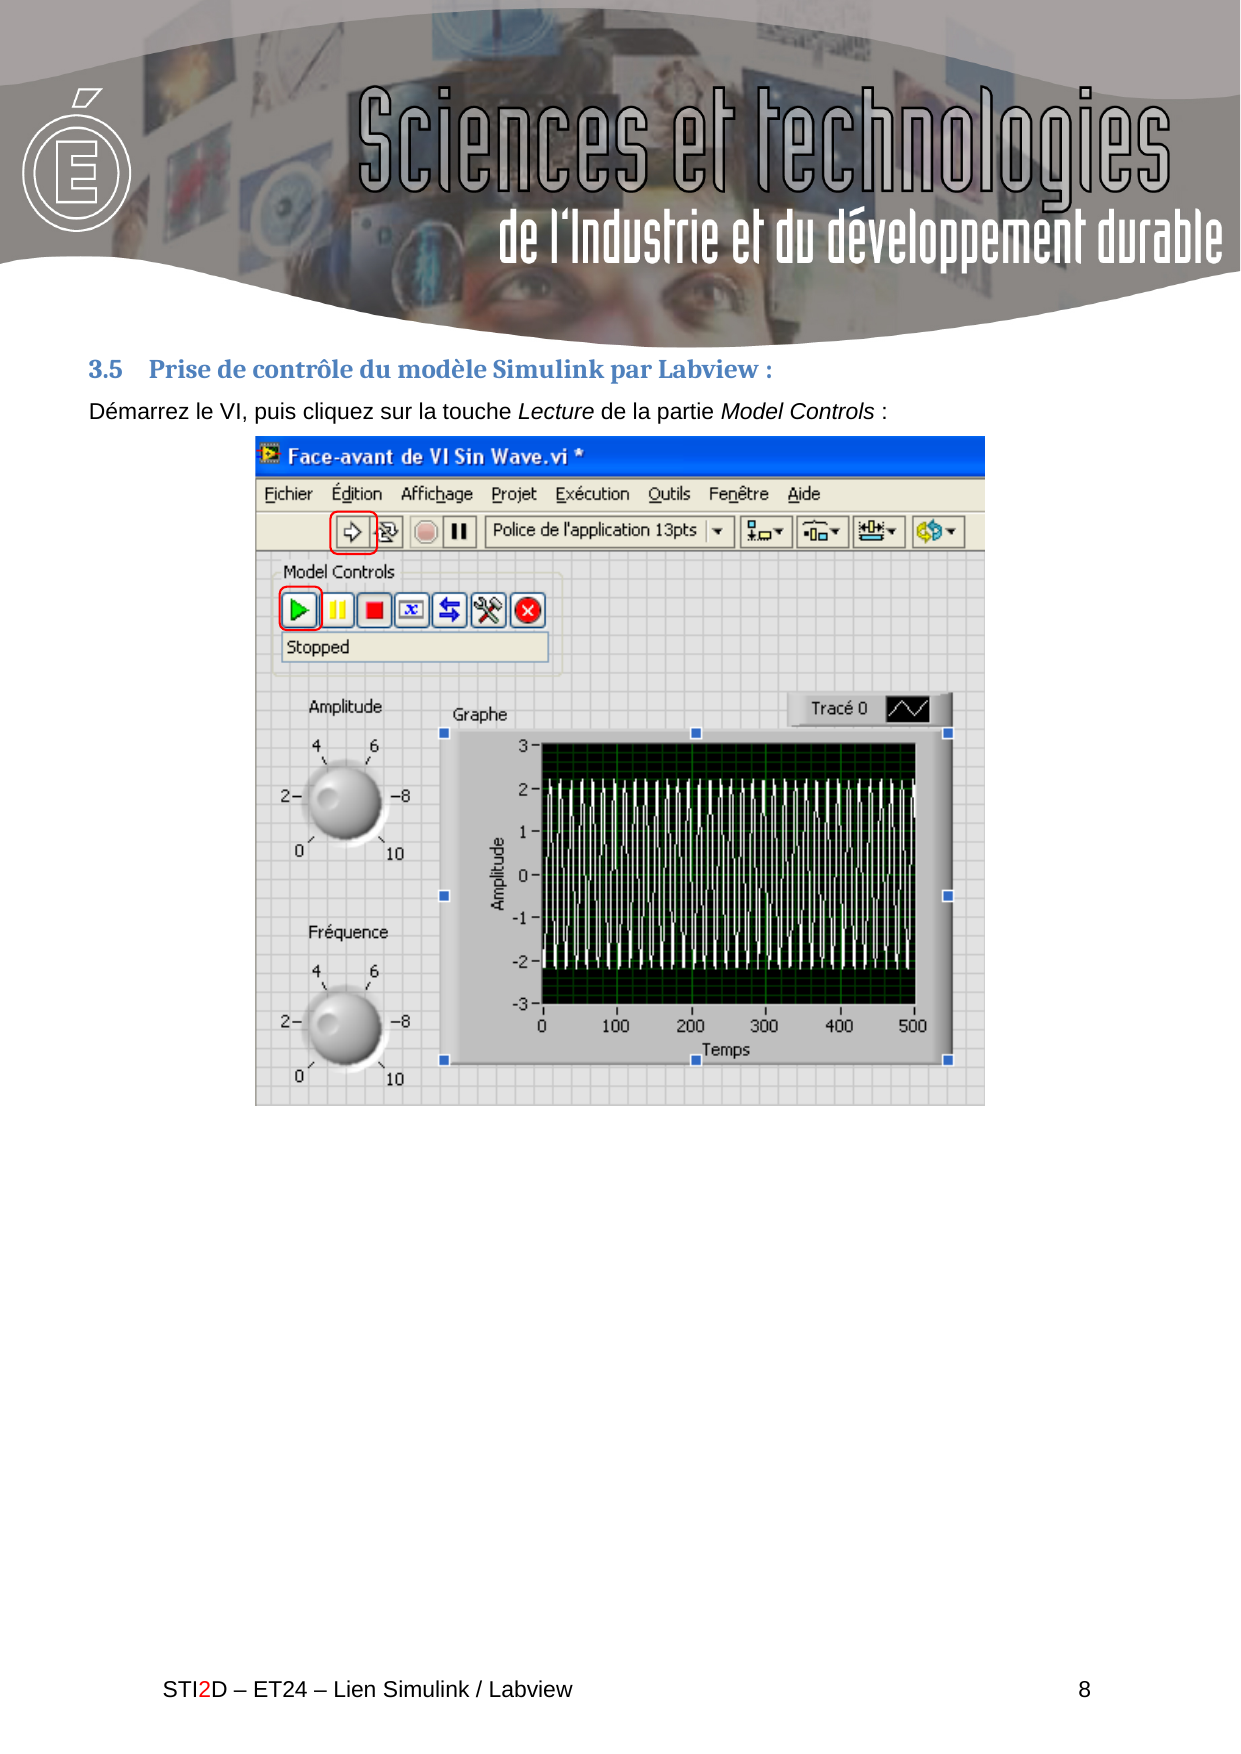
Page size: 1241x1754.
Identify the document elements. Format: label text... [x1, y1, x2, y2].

subtitle Prise de contrôle du modèle Simulink par Labview : [89, 354, 1152, 386]
picture [255, 436, 985, 1106]
text Démarrez le VI, puis cliquez sur la touche Lecture de la partie Model Controls : [89, 398, 1152, 424]
picture [0, 0, 1241, 355]
